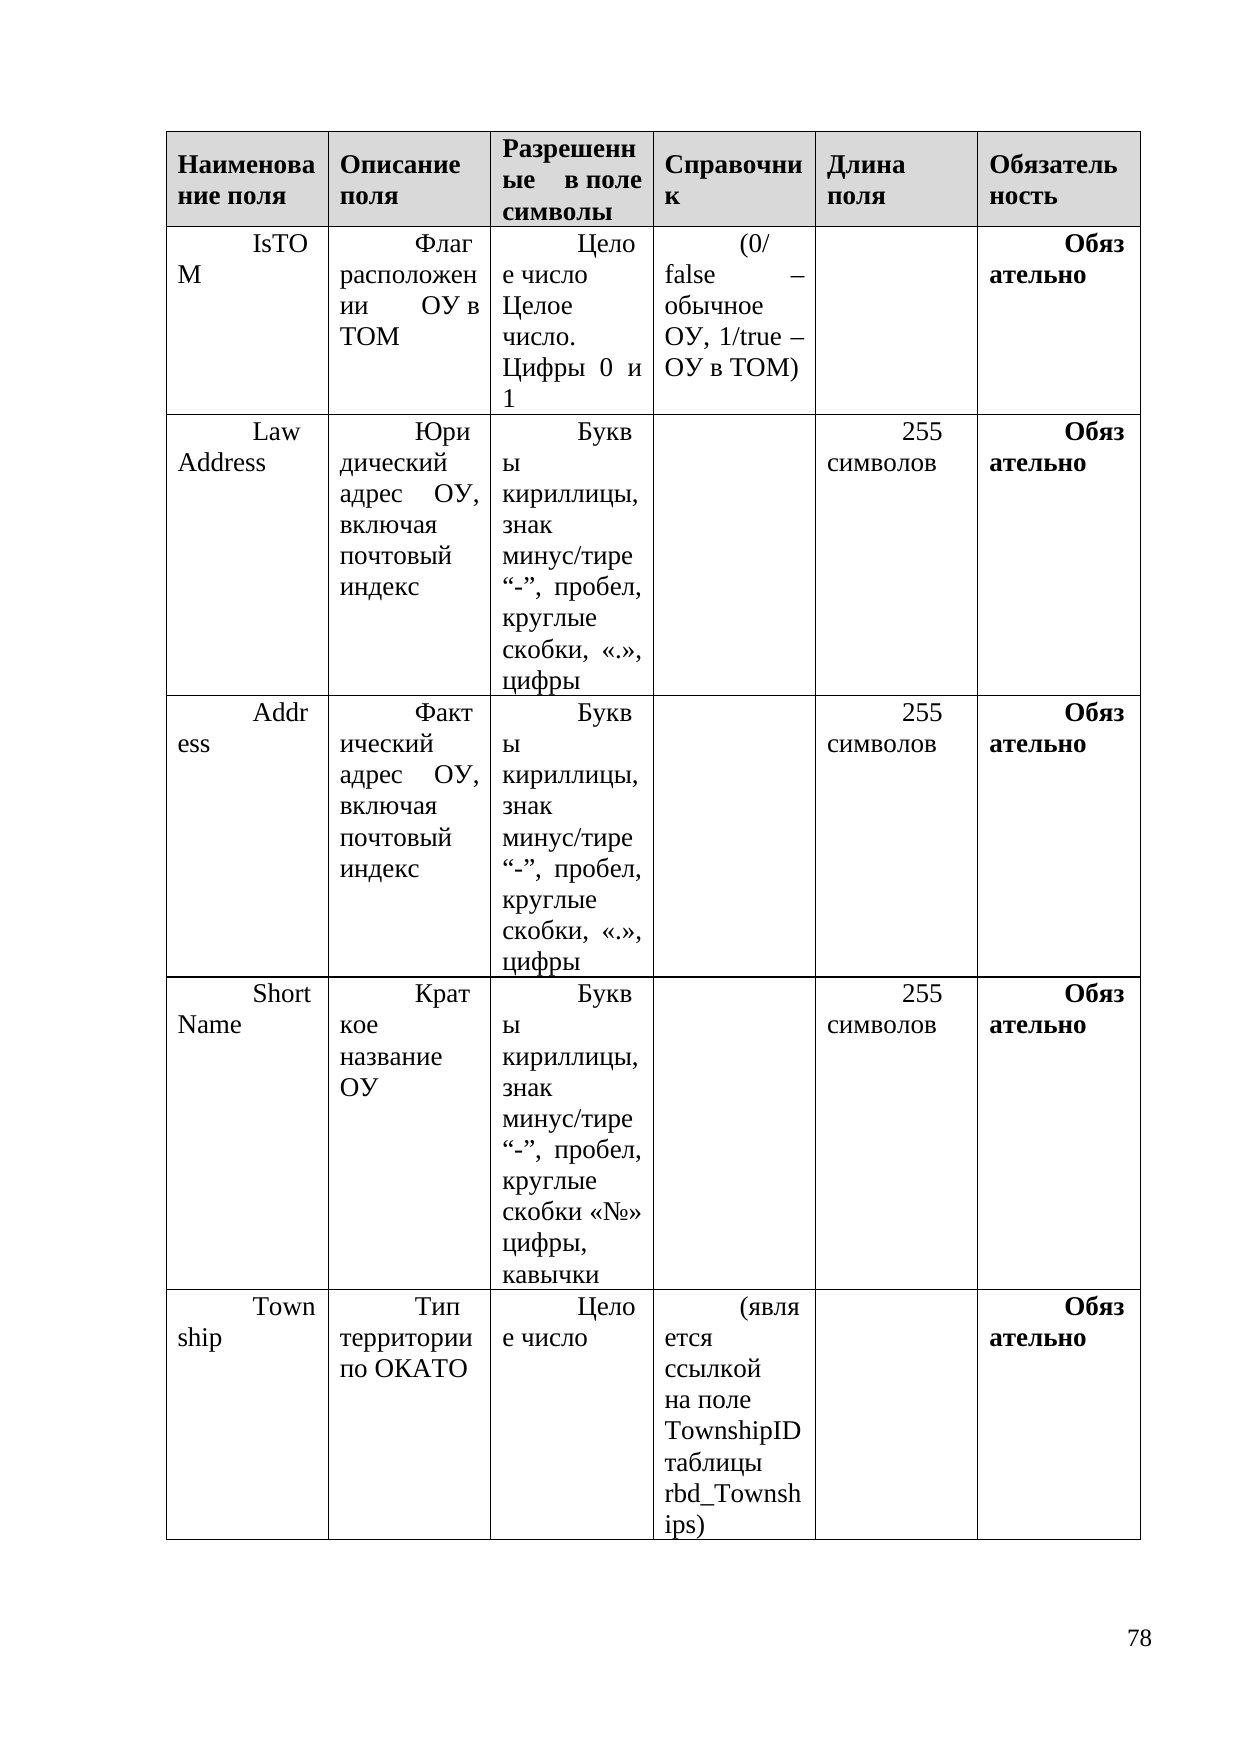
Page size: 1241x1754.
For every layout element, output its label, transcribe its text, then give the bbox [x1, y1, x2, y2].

table_cell Обязательно [978, 696, 1140, 976]
table_cell 255 символов [816, 696, 977, 976]
table_cell Обязательно [978, 227, 1140, 414]
table_header Длина поля [816, 132, 977, 226]
table_cell [654, 415, 815, 695]
table_cell ShortName [167, 978, 328, 1289]
table_cell (0/false – обычное ОУ, 1/true – ОУ в ТОМ) [654, 227, 815, 414]
table_cell Фактический адрес ОУ, включая почтовый индекс [329, 696, 490, 976]
table_cell Township [167, 1290, 328, 1539]
table_header Описание поля [329, 132, 490, 226]
table_cell Обязательно [978, 978, 1140, 1289]
table_cell Буквы кириллицы, знак минус/тире “-”, пробел, круглые скобки, «.», цифры [491, 415, 653, 695]
table_cell [816, 227, 977, 414]
table_cell Буквы кириллицы, знак минус/тире “-”, пробел, круглые скобки, «.», цифры [491, 696, 653, 976]
table_cell LawAddress [167, 415, 328, 695]
table_cell Целое число [491, 1290, 653, 1539]
table_header Обязательность [978, 132, 1140, 226]
table_cell [816, 1290, 977, 1539]
table_cell Обязательно [978, 415, 1140, 695]
table_cell Юридический адрес ОУ, включая почтовый индекс [329, 415, 490, 695]
table_cell 255 символов [816, 415, 977, 695]
table_cell Обязательно [978, 1290, 1140, 1539]
table_cell Флаг расположении ОУ в ТОМ [329, 227, 490, 414]
table_cell [654, 696, 815, 976]
table_cell (является ссылкой на поле TownshipID таблицы rbd_Townships) [654, 1290, 815, 1539]
table_cell [654, 978, 815, 1289]
table_cell Address [167, 696, 328, 976]
table_cell Целое число Целое число. Цифры 0 и 1 [491, 227, 653, 414]
table_header Справочник [654, 132, 815, 226]
table_header Разрешенные в поле символы [491, 132, 653, 226]
table_cell Тип территории по ОКАТО [329, 1290, 490, 1539]
table_cell Буквы кириллицы, знак минус/тире “-”, пробел, круглые скобки «№» цифры, кавычки [491, 978, 653, 1289]
table_cell Краткое название ОУ [329, 978, 490, 1289]
table_header Наименование поля [167, 132, 328, 226]
table_cell IsTOM [167, 227, 328, 414]
table_cell 255 символов [816, 978, 977, 1289]
